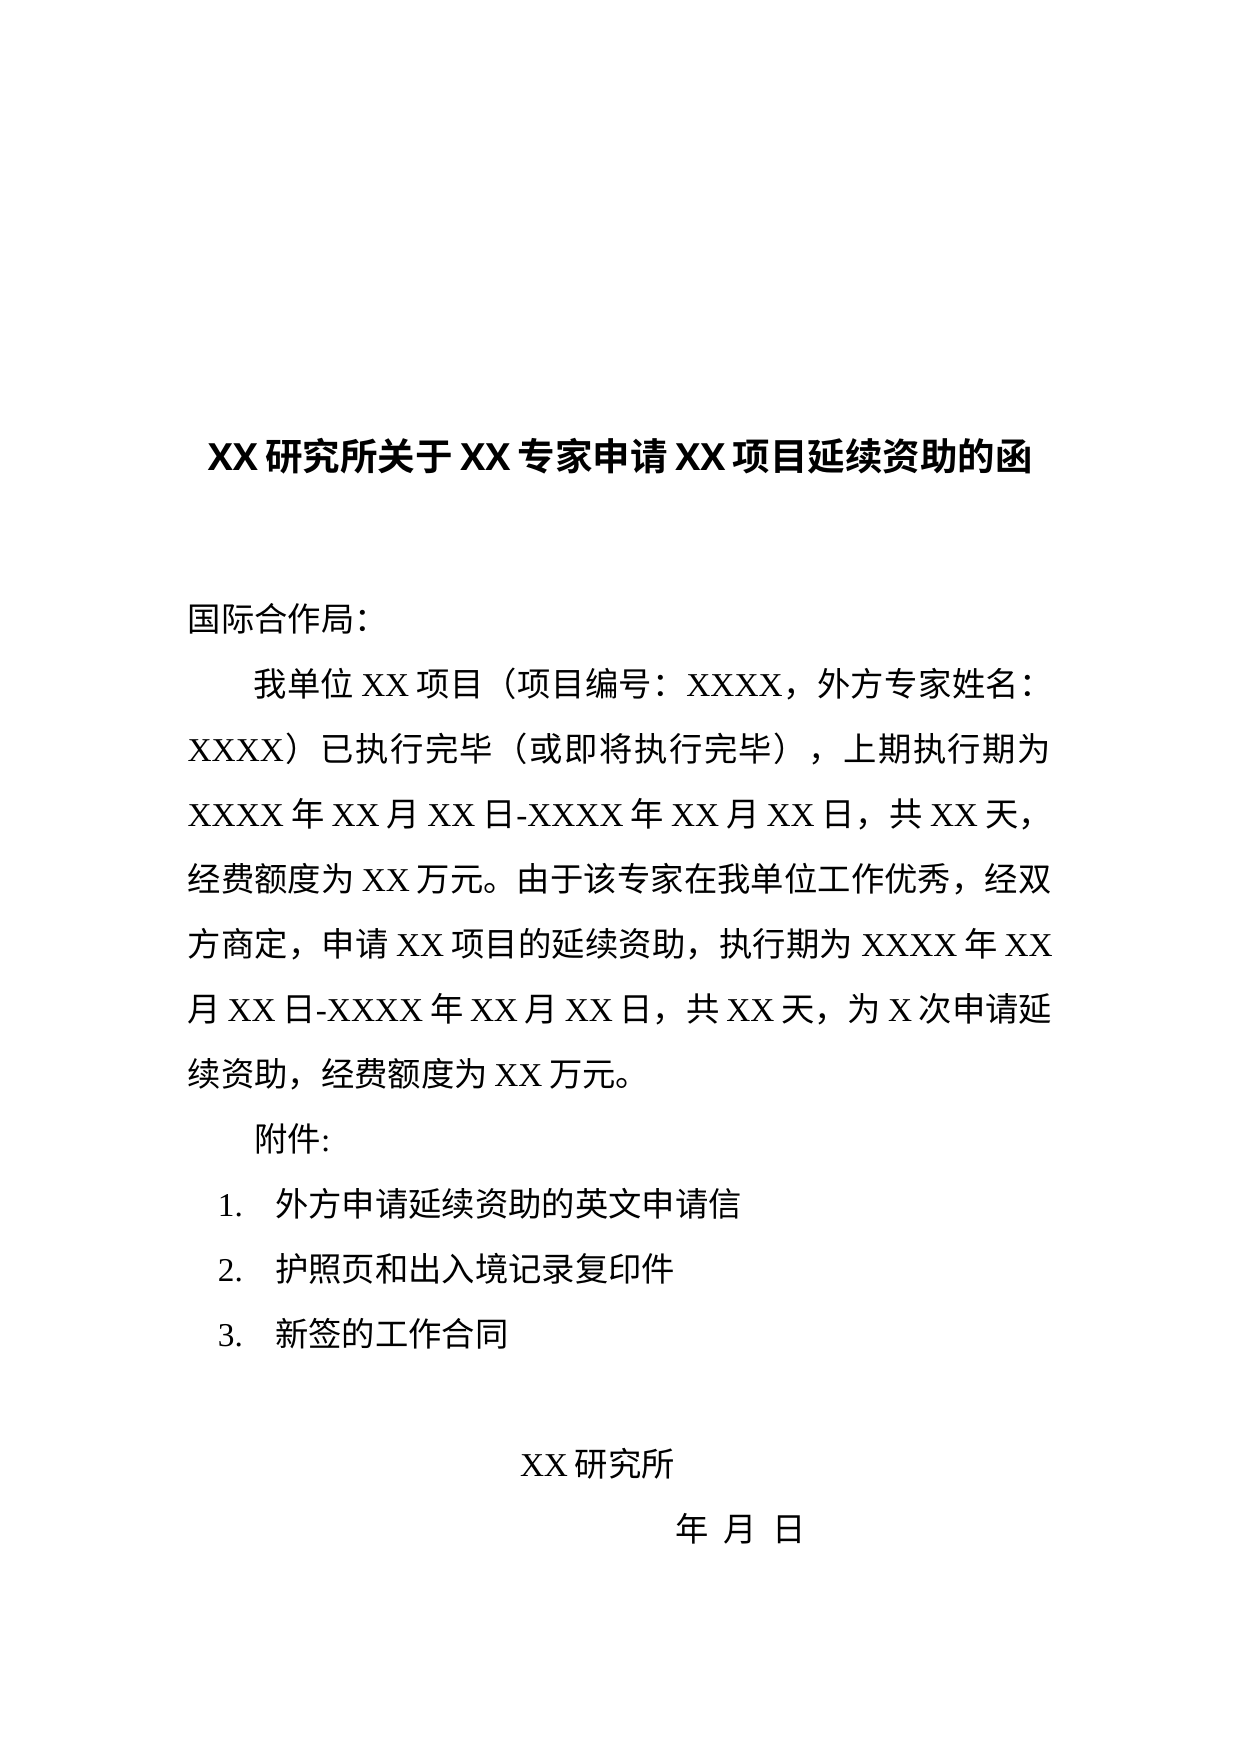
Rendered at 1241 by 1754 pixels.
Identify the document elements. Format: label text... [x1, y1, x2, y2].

list 外方申请延续资助的英文申请信 [187, 1169, 1053, 1234]
list 护照页和出入境记录复印件 [187, 1234, 1053, 1299]
text 年 月 日 [187, 1494, 986, 1559]
text XX研究所 [187, 1429, 1053, 1494]
text XX研究所关于XX专家申请XX项目延续资助的函 [187, 422, 1053, 487]
list 新签的工作合同 [187, 1299, 1053, 1364]
text 国际合作局： [187, 584, 1053, 649]
text 我单位XX项目（项目编号：XXXX，外方专家姓名：XXXX）已执行完毕（或即将执行完毕），上期执行期为XXXX年XX月XX日-XXXX年XX月XX日，共XX天，经费额度为XX万元。由于该专家在我单位工作优秀，经双方商定，申请XX项目的延续资助，执行期为XXXX年XX月XX日-XXXX年XX月XX日，共XX天，为X次申请延续资助，经费额度为XX万元。 [187, 649, 1053, 1104]
text 附件: [187, 1104, 1053, 1169]
